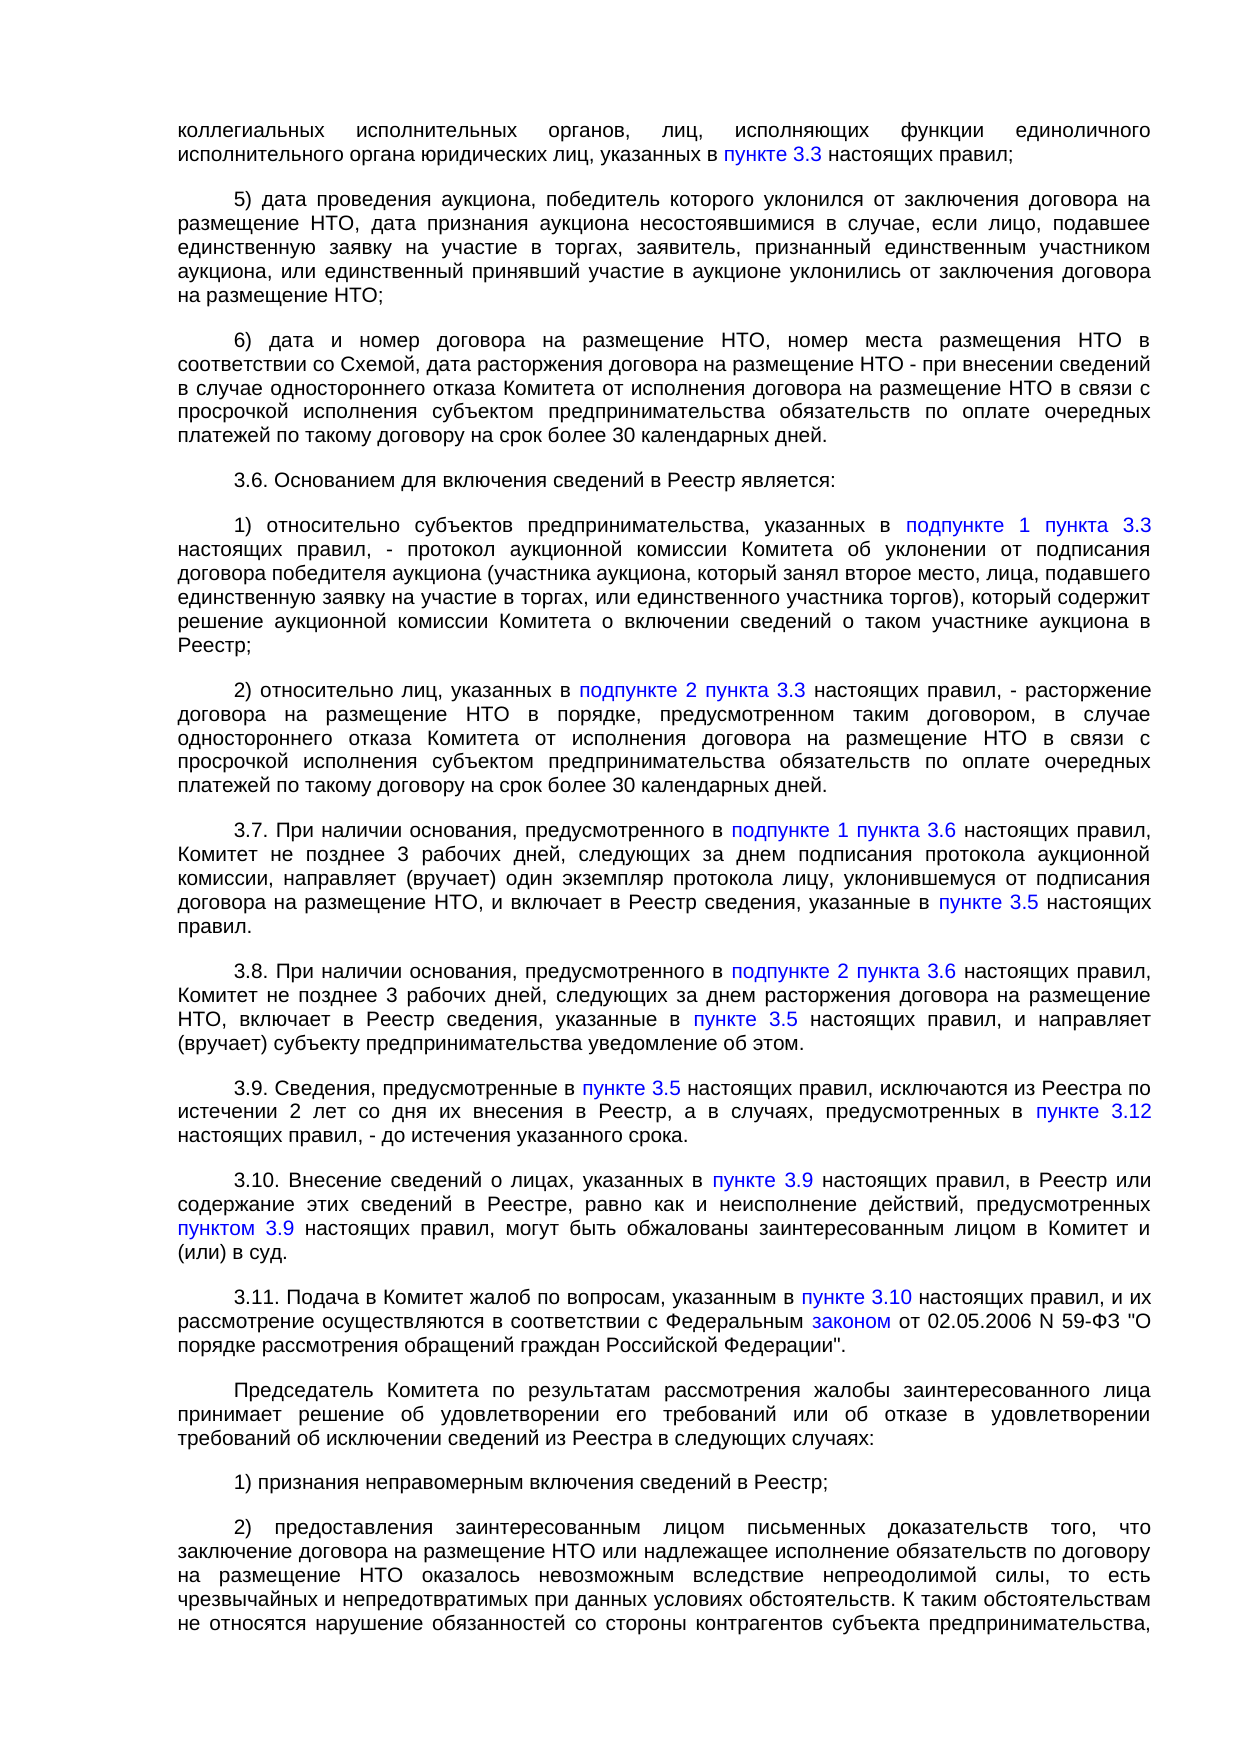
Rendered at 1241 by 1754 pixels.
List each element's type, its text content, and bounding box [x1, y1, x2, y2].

text 6) дата и номер договора на размещение НТО, номер места размещения НТО в соответствии со Схемой, дата расторжения договора на размещение НТО - при внесении сведений в случае одностороннего отказа Комитета от исполнения договора на размещение НТО в связи с просрочкой исполнения субъектом предпринимательства обязательств по оплате очередных платежей по такому договору на срок более 30 календарных дней. [177, 327, 1152, 447]
text 3.11. Подача в Комитет жалоб по вопросам, указанным в пункте 3.10 настоящих правил, и их рассмотрение осуществляются в соответствии с Федеральным законом от 02.05.2006 N 59-ФЗ "О порядке рассмотрения обращений граждан Российской Федерации". [177, 1285, 1152, 1357]
text 1) признания неправомерным включения сведений в Реестр; [177, 1470, 1152, 1494]
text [177, 1515, 1152, 1635]
text 1) относительно субъектов предпринимательства, указанных в подпункте 1 пункта 3.3 настоящих правил, - протокол аукционной комиссии Комитета об уклонении от подписания договора победителя аукциона (участника аукциона, который занял второе место, лица, подавшего единственную заявку на участие в торгах, или единственного участника торгов), который содержит решение аукционной комиссии Комитета о включении сведений о таком участнике аукциона в Реестр; [177, 513, 1152, 657]
text 3.7. При наличии основания, предусмотренного в подпункте 1 пункта 3.6 настоящих правил, Комитет не позднее 3 рабочих дней, следующих за днем подписания протокола аукционной комиссии, направляет (вручает) один экземпляр протокола лицу, уклонившемуся от подписания договора на размещение НТО, и включает в Реестр сведения, указанные в пункте 3.5 настоящих правил. [177, 818, 1152, 938]
text 5) дата проведения аукциона, победитель которого уклонился от заключения договора на размещение НТО, дата признания аукциона несостоявшимися в случае, если лицо, подавшее единственную заявку на участие в торгах, заявитель, признанный единственным участником аукциона, или единственный принявший участие в аукционе уклонились от заключения договора на размещение НТО; [177, 187, 1152, 307]
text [177, 118, 1152, 166]
text 3.6. Основанием для включения сведений в Реестр является: [177, 468, 1152, 492]
text 3.8. При наличии основания, предусмотренного в подпункте 2 пункта 3.6 настоящих правил, Комитет не позднее 3 рабочих дней, следующих за днем расторжения договора на размещение НТО, включает в Реестр сведения, указанные в пункте 3.5 настоящих правил, и направляет (вручает) субъекту предпринимательства уведомление об этом. [177, 959, 1152, 1054]
text Председатель Комитета по результатам рассмотрения жалобы заинтересованного лица принимает решение об удовлетворении его требований или об отказе в удовлетворении требований об исключении сведений из Реестра в следующих случаях: [177, 1377, 1152, 1449]
text 3.10. Внесение сведений о лицах, указанных в пункте 3.9 настоящих правил, в Реестр или содержание этих сведений в Реестре, равно как и неисполнение действий, предусмотренных пунктом 3.9 настоящих правил, могут быть обжалованы заинтересованным лицом в Комитет и (или) в суд. [177, 1168, 1152, 1264]
text 3.9. Сведения, предусмотренные в пункте 3.5 настоящих правил, исключаются из Реестра по истечении 2 лет со дня их внесения в Реестр, а в случаях, предусмотренных в пункте 3.12 настоящих правил, - до истечения указанного срока. [177, 1075, 1152, 1147]
text 2) относительно лиц, указанных в подпункте 2 пункта 3.3 настоящих правил, - расторжение договора на размещение НТО в порядке, предусмотренном таким договором, в случае одностороннего отказа Комитета от исполнения договора на размещение НТО в связи с просрочкой исполнения субъектом предпринимательства обязательств по оплате очередных платежей по такому договору на срок более 30 календарных дней. [177, 677, 1152, 797]
